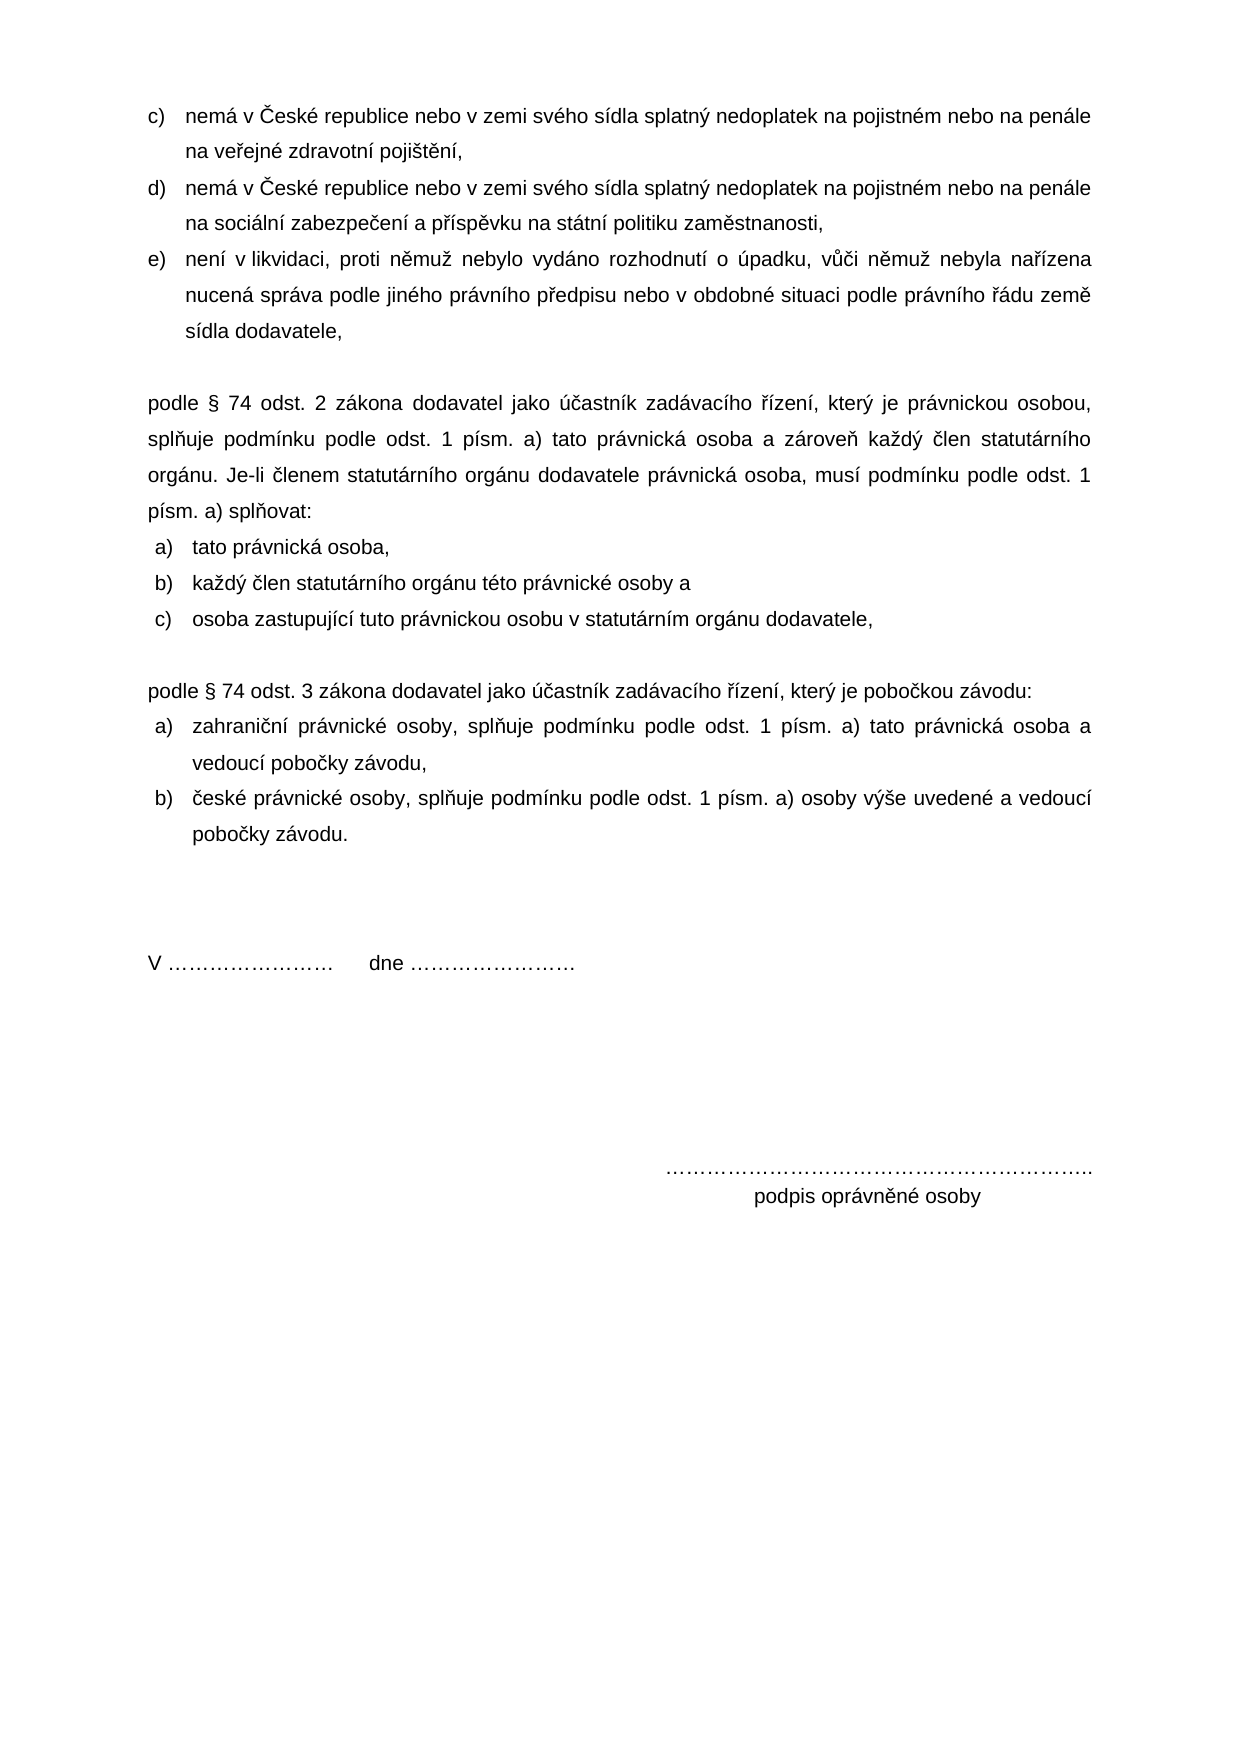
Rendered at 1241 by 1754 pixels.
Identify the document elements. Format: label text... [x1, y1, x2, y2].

list zahraniční právnické osoby, splňuje podmínku podle odst. 1 písm. a) tato právnická osoba a vedoucí pobočky závodu, [154, 714, 1093, 774]
list každý člen statutárního orgánu této právnické osoby a [154, 571, 1093, 594]
text podle § 74 odst. 3 zákona dodavatel jako účastník zadávacího řízení, který je pobočkou závodu: [148, 678, 1093, 702]
text V …………………… dne …………………… [148, 946, 1093, 975]
list české právnické osoby, splňuje podmínku podle odst. 1 písm. a) osoby výše uvedené a vedoucí pobočky závodu. [154, 786, 1093, 846]
list nemá v České republice nebo v zemi svého sídla splatný nedoplatek na pojistném nebo na penále na sociální zabezpečení a příspěvku na státní politiku zaměstnanosti, [148, 175, 1093, 235]
text podle § 74 odst. 2 zákona dodavatel jako účastník zadávacího řízení, který je právnickou osobou, splňuje podmínku podle odst. 1 písm. a) tato právnická osoba a zároveň každý člen statutárního orgánu. Je-li členem statutárního orgánu dodavatele právnická osoba, musí podmínku podle odst. 1 písm. a) splňovat: [148, 391, 1093, 523]
list tato právnická osoba, [154, 535, 1093, 559]
list osoba zastupující tuto právnickou osobu v statutárním orgánu dodavatele, [154, 607, 1093, 631]
list není v likvidaci, proti němuž nebylo vydáno rozhodnutí o úpadku, vůči němuž nebyla nařízena nucená správa podle jiného právního předpisu nebo v obdobné situaci podle právního řádu země sídla dodavatele, [148, 247, 1093, 343]
text …………………………………………………….. [148, 1150, 1093, 1179]
list nemá v České republice nebo v zemi svého sídla splatný nedoplatek na pojistném nebo na penále na veřejné zdravotní pojištění, [148, 103, 1093, 163]
text podpis oprávněné osoby [148, 1179, 1093, 1208]
